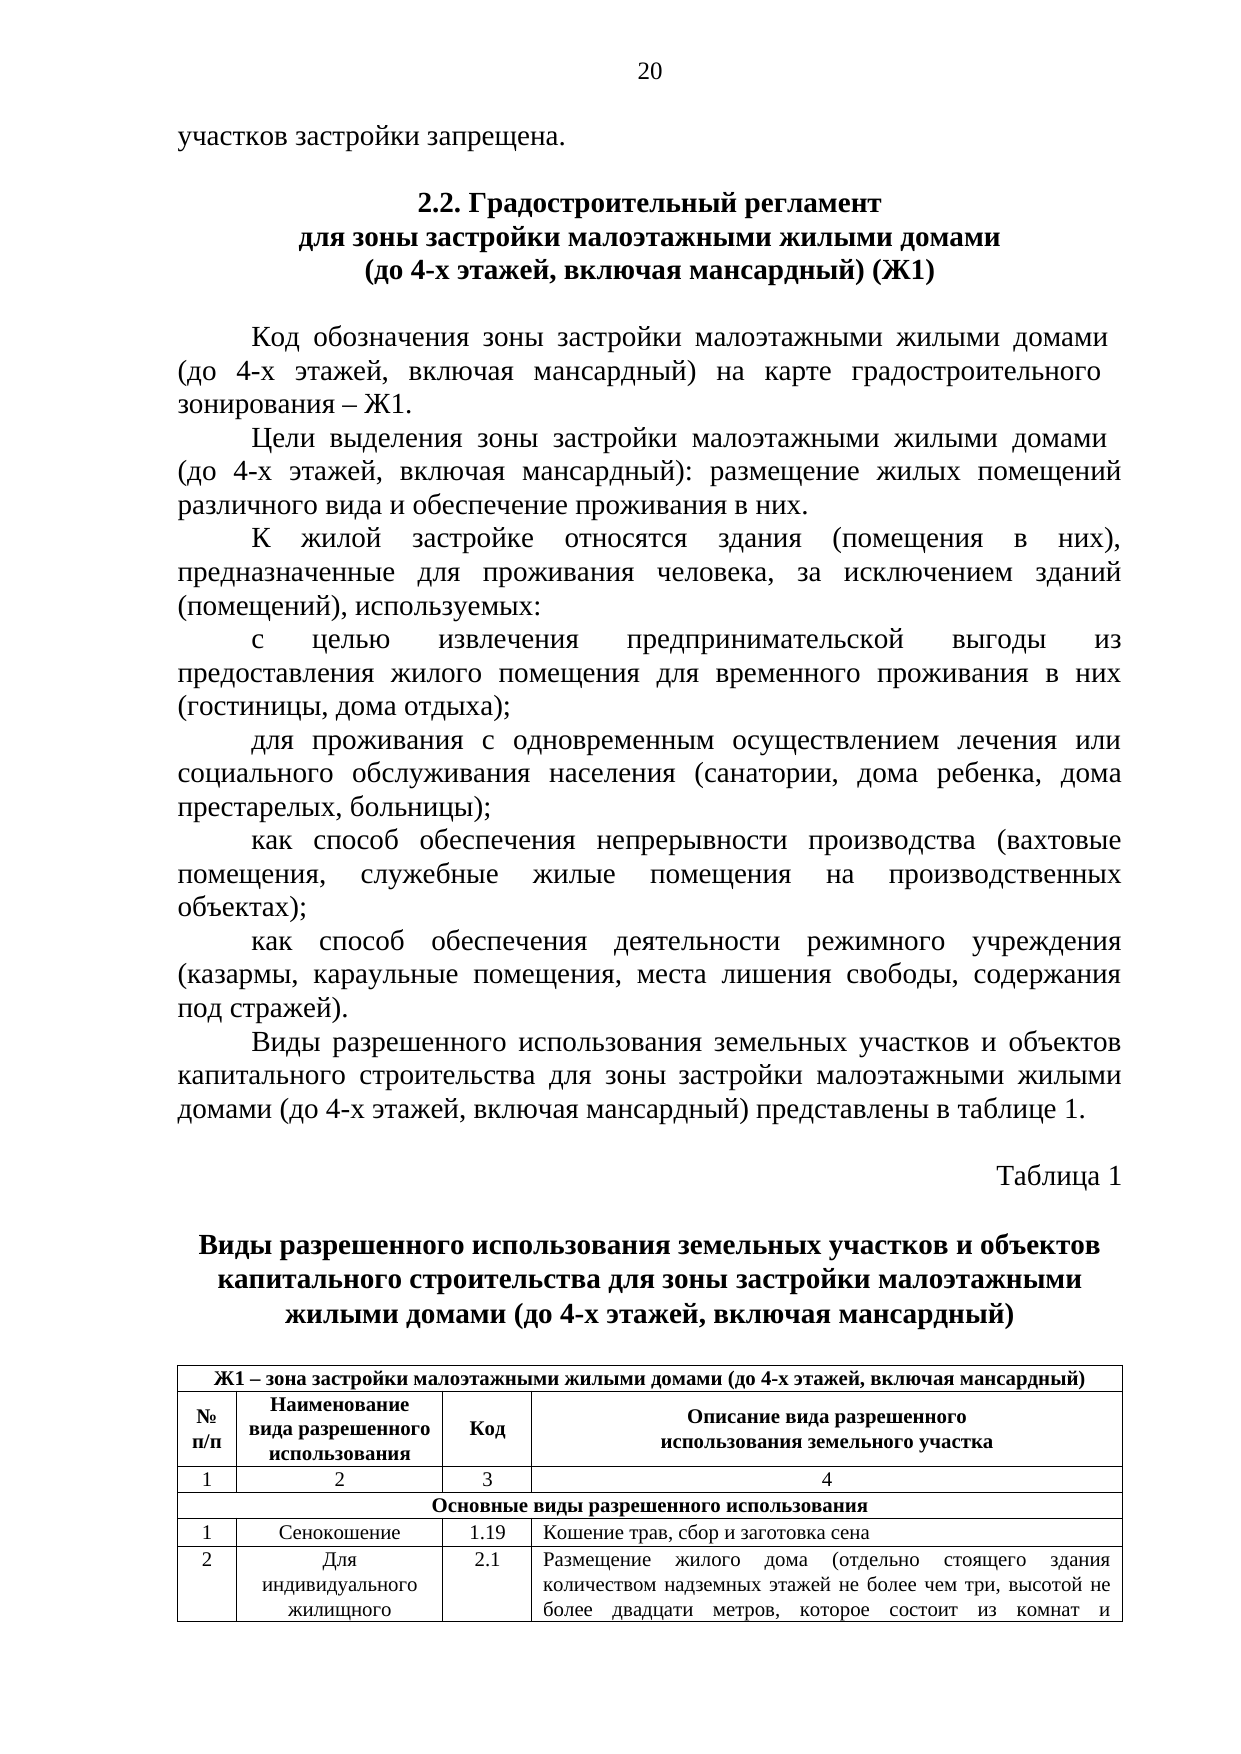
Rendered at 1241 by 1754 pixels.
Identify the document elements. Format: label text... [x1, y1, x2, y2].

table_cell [532, 1547, 1122, 1621]
text К жилой застройке относятся здания (помещения в них), предназначенные для проживания человека, за исключением зданий (помещений), используемых: [177, 521, 1122, 621]
table_cell 2 [237, 1467, 442, 1492]
table_cell Код [443, 1392, 531, 1466]
table_cell 1.19 [443, 1519, 531, 1546]
text Цели выделения зоны застройки малоэтажными жилыми домами (до 4-х этажей, включая мансардный): размещение жилых помещений различного вида и обеспечение проживания в них. [177, 420, 1122, 521]
table_cell Сенокошение [237, 1519, 442, 1546]
table_cell Основные виды разрешенного использования [178, 1493, 1122, 1517]
text Таблица 1 [177, 1158, 1122, 1192]
text как способ обеспечения непрерывности производства (вахтовые помещения, служебные жилые помещения на производственных объектах); [177, 822, 1122, 923]
table_cell № п/п [178, 1392, 236, 1466]
text Виды разрешенного использования земельных участков и объектов капитального строительства для зоны застройки малоэтажными жилыми домами (до 4-х этажей, включая мансардный) [177, 1227, 1122, 1329]
table_cell 4 [532, 1467, 1122, 1492]
list Код обозначения зоны застройки малоэтажными жилыми домами (до 4-х этажей, включая мансардный) на карте градостроительного зонирования – Ж1. [177, 319, 1122, 420]
text как способ обеспечения деятельности режимного учреждения (казармы, караульные помещения, места лишения свободы, содержания под стражей). [177, 923, 1122, 1024]
list для зоны застройки малоэтажными жилыми домами [177, 219, 1122, 252]
table_cell 1 [178, 1519, 236, 1546]
table_cell 2.1 [443, 1547, 531, 1621]
table_header Ж1 – зона застройки малоэтажными жилыми домами (до 4-х этажей, включая мансардный) [178, 1366, 1122, 1391]
table_cell 2 [178, 1547, 236, 1621]
text с целью извлечения предпринимательской выгоды из предоставления жилого помещения для временного проживания в них (гостиницы, дома отдыха); [177, 621, 1122, 722]
table_cell 1 [178, 1467, 236, 1492]
table_cell Наименование вида разрешенного использования [237, 1392, 442, 1466]
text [177, 118, 1122, 152]
table_cell Кошение трав, сбор и заготовка сена [532, 1519, 1122, 1546]
table_cell 3 [443, 1467, 531, 1492]
list 2.2. Градостроительный регламент [177, 185, 1122, 219]
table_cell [237, 1547, 442, 1621]
list (до 4-х этажей, включая мансардный) (Ж1) [177, 252, 1122, 286]
table_cell Описание вида разрешенного использования земельного участка [532, 1392, 1122, 1466]
list Виды разрешенного использования земельных участков и объектов капитального строительства для зоны застройки малоэтажными жилыми домами (до 4-х этажей, включая мансардный) представлены в таблице 1. [177, 1024, 1122, 1124]
text для проживания с одновременным осуществлением лечения или социального обслуживания населения (санатории, дома ребенка, дома престарелых, больницы); [177, 722, 1122, 822]
